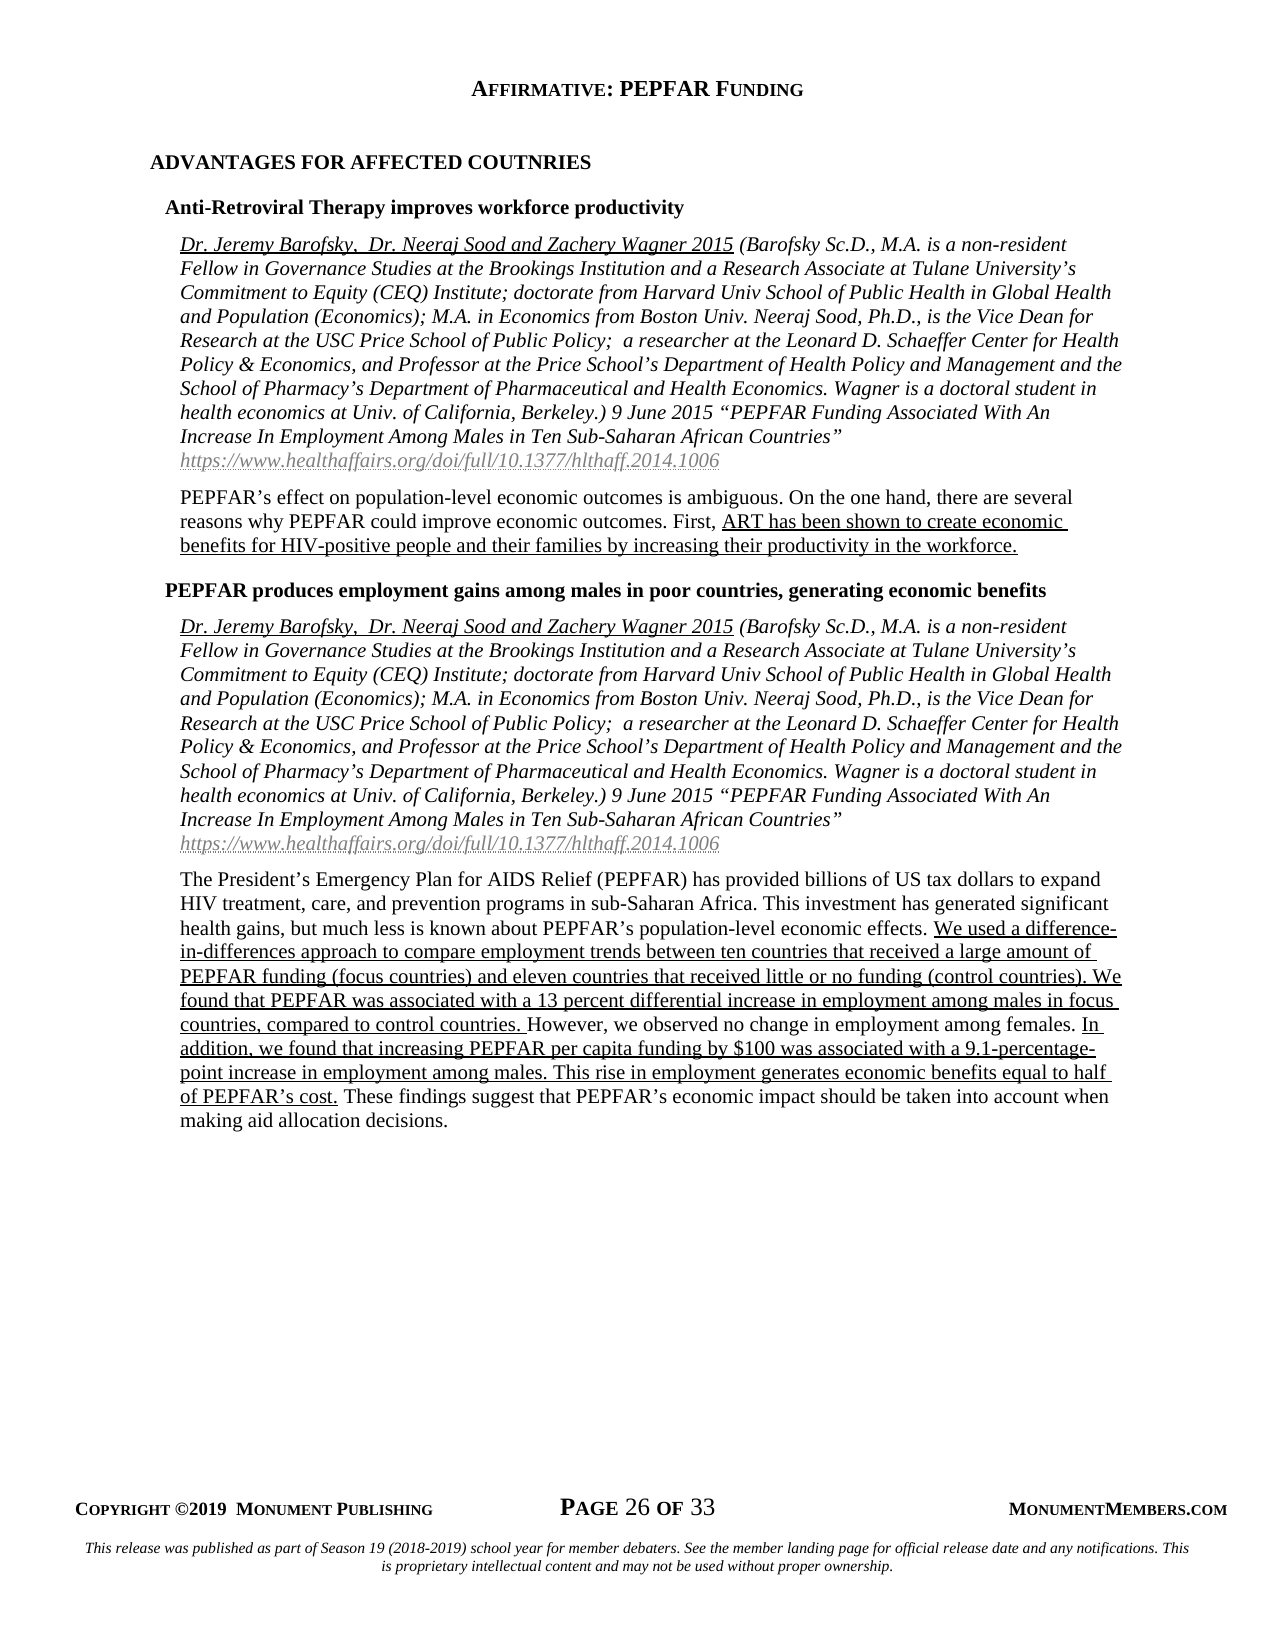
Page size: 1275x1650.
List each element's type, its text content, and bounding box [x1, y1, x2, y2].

text Anti-Retroviral Therapy improves workforce productivity [165, 195, 1125, 219]
text Dr. Jeremy Barofsky, Dr. Neeraj Sood and Zachery Wagner 2015 (Barofsky Sc.D., M.A. is a non-resident Fellow in Governance Studies at the Brookings Institution and a Research Associate at Tulane University’s Commitment to Equity (CEQ) Institute; doctorate from Harvard Univ School of Public Health in Global Health and Population (Economics); M.A. in Economics from Boston Univ. Neeraj Sood, Ph.D., is the Vice Dean for Research at the USC Price School of Public Policy; a researcher at the Leonard D. Schaeffer Center for Health Policy & Economics, and Professor at the Price School’s Department of Health Policy and Management and the School of Pharmacy’s Department of Pharmaceutical and Health Economics. Wagner is a doctoral student in health economics at Univ. of California, Berkeley.) 9 June 2015 “PEPFAR Funding Associated With An Increase In Employment Among Males in Ten Sub-Saharan African Countries” https://www.healthaffairs.org/doi/full/10.1377/hlthaff.2014.1006 [180, 231, 1125, 472]
text ADVANTAGES FOR AFFECTED COUTNRIES [150, 150, 1125, 174]
text The President’s Emergency Plan for AIDS Relief (PEPFAR) has provided billions of US tax dollars to expand HIV treatment, care, and prevention programs in sub-Saharan Africa. This investment has generated significant health gains, but much less is known about PEPFAR’s population-level economic effects. We used a difference-in-differences approach to compare employment trends between ten countries that received a large amount of PEPFAR funding (focus countries) and eleven countries that received little or no funding (control countries). We found that PEPFAR was associated with a 13 percent differential increase in employment among males in focus countries, compared to control countries. However, we observed no change in employment among females. In addition, we found that increasing PEPFAR per capita funding by $100 was associated with a 9.1-percentage-point increase in employment among males. This rise in employment generates economic benefits equal to half of PEPFAR’s cost. These findings suggest that PEPFAR’s economic impact should be taken into account when making aid allocation decisions. [180, 867, 1125, 1132]
text PEPFAR’s effect on population-level economic outcomes is ambiguous. On the one hand, there are several reasons why PEPFAR could improve economic outcomes. First, ART has been shown to create economic benefits for HIV-positive people and their families by increasing their productivity in the workforce. [180, 484, 1125, 557]
text PEPFAR produces employment gains among males in poor countries, generating economic benefits [165, 578, 1125, 602]
text Dr. Jeremy Barofsky, Dr. Neeraj Sood and Zachery Wagner 2015 (Barofsky Sc.D., M.A. is a non-resident Fellow in Governance Studies at the Brookings Institution and a Research Associate at Tulane University’s Commitment to Equity (CEQ) Institute; doctorate from Harvard Univ School of Public Health in Global Health and Population (Economics); M.A. in Economics from Boston Univ. Neeraj Sood, Ph.D., is the Vice Dean for Research at the USC Price School of Public Policy; a researcher at the Leonard D. Schaeffer Center for Health Policy & Economics, and Professor at the Price School’s Department of Health Policy and Management and the School of Pharmacy’s Department of Pharmaceutical and Health Economics. Wagner is a doctoral student in health economics at Univ. of California, Berkeley.) 9 June 2015 “PEPFAR Funding Associated With An Increase In Employment Among Males in Ten Sub-Saharan African Countries” https://www.healthaffairs.org/doi/full/10.1377/hlthaff.2014.1006 [180, 614, 1125, 855]
